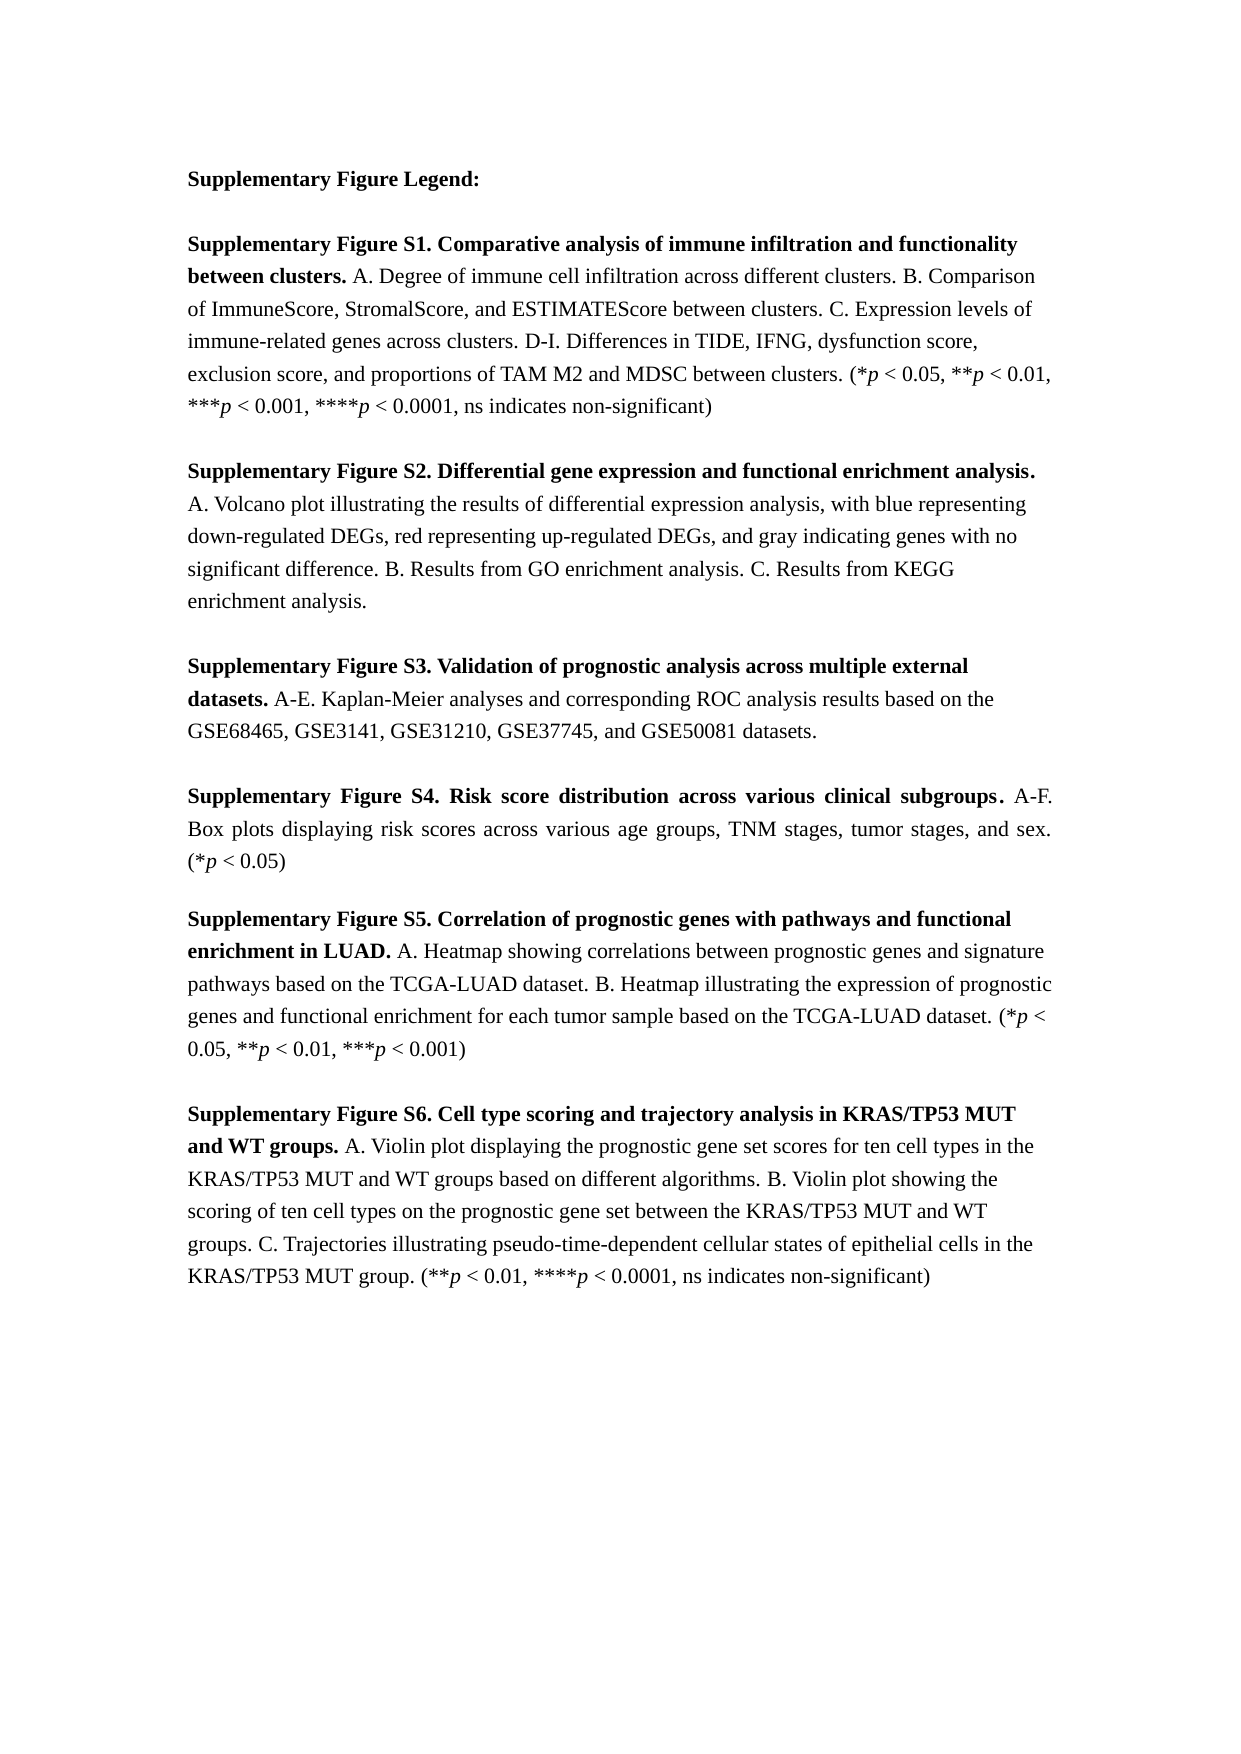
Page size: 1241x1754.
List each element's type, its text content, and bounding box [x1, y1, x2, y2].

text Supplementary Figure S3. Validation of prognostic analysis across multiple external datasets. A-E. Kaplan-Meier analyses and corresponding ROC analysis results based on the GSE68465, GSE3141, GSE31210, GSE37745, and GSE50081 datasets. [187, 649, 1053, 747]
text Supplementary Figure S1. Comparative analysis of immune infiltration and functionality between clusters. A. Degree of immune cell infiltration across different clusters. B. Comparison of ImmuneScore, StromalScore, and ESTIMATEScore between clusters. C. Expression levels of immune-related genes across clusters. D-I. Differences in TIDE, IFNG, dysfunction score, exclusion score, and proportions of TAM M2 and MDSC between clusters. (*p < 0.05, **p < 0.01, ***p < 0.001, ****p < 0.0001, ns indicates non-significant) [187, 227, 1053, 422]
text Supplementary Figure S6. Cell type scoring and trajectory analysis in KRAS/TP53 MUT and WT groups. A. Violin plot displaying the prognostic gene set scores for ten cell types in the KRAS/TP53 MUT and WT groups based on different algorithms. B. Violin plot showing the scoring of ten cell types on the prognostic gene set between the KRAS/TP53 MUT and WT groups. C. Trajectories illustrating pseudo-time-dependent cellular states of epithelial cells in the KRAS/TP53 MUT group. (**p < 0.01, ****p < 0.0001, ns indicates non-significant) [187, 1097, 1053, 1292]
text Supplementary Figure S5. Correlation of prognostic genes with pathways and functional enrichment in LUAD. A. Heatmap showing correlations between prognostic genes and signature pathways based on the TCGA-LUAD dataset. B. Heatmap illustrating the expression of prognostic genes and functional enrichment for each tumor sample based on the TCGA-LUAD dataset. (*p < 0.05, **p < 0.01, ***p < 0.001) [187, 902, 1053, 1065]
text Supplementary Figure Legend: [187, 162, 1053, 194]
text Supplementary Figure S2. Differential gene expression and functional enrichment analysis. A. Volcano plot illustrating the results of differential expression analysis, with blue representing down-regulated DEGs, red representing up-regulated DEGs, and gray indicating genes with no significant difference. B. Results from GO enrichment analysis. C. Results from KEGG enrichment analysis. [187, 454, 1053, 617]
text Supplementary Figure S4. Risk score distribution across various clinical subgroups. A-F. Box plots displaying risk scores across various age groups, TNM stages, tumor stages, and sex. (*p < 0.05) [187, 779, 1053, 877]
